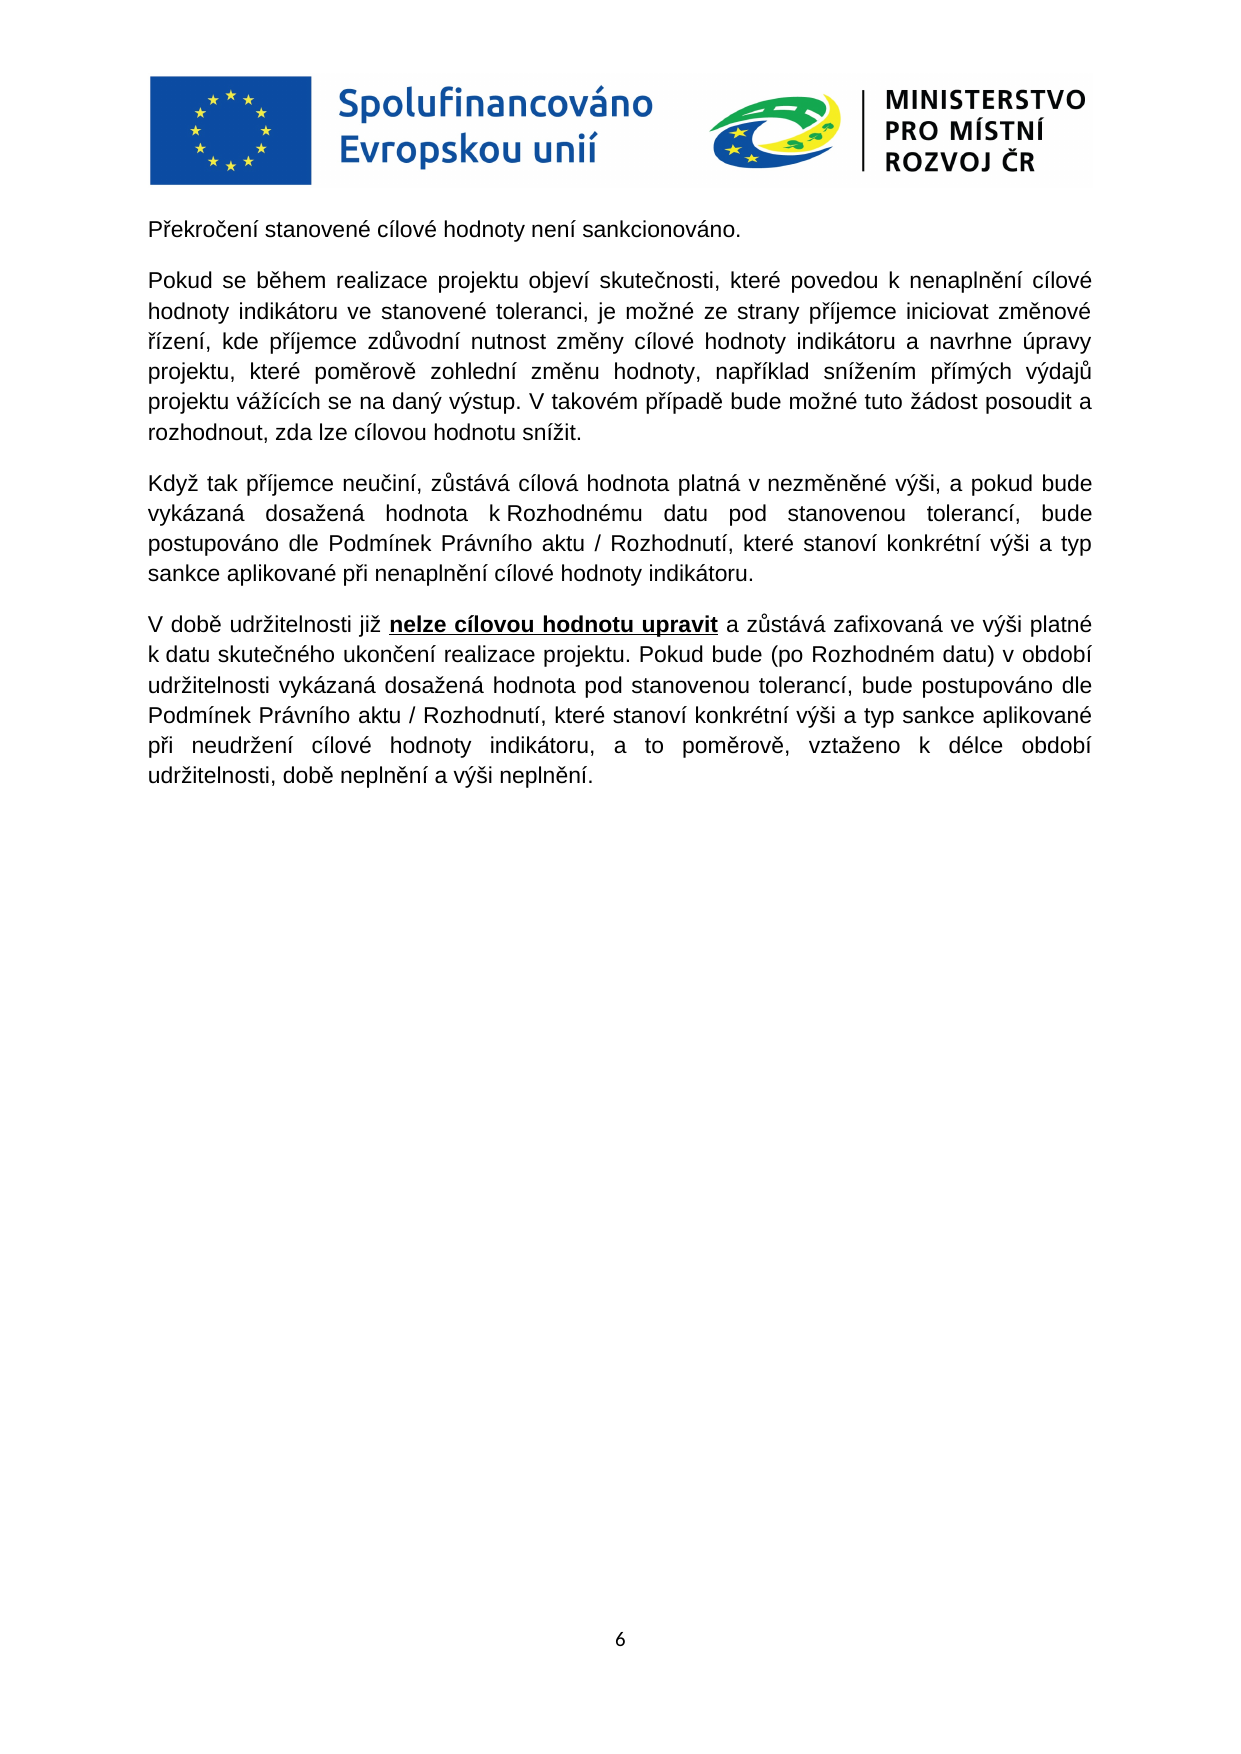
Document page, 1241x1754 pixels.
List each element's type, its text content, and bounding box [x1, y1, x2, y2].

text Když tak příjemce neučiní, zůstává cílová hodnota platná v nezměněné výši, a pokud bude vykázaná dosažená hodnota k Rozhodnému datu pod stanovenou tolerancí, bude postupováno dle Podmínek Právního aktu / Rozhodnutí, které stanoví konkrétní výši a typ sankce aplikované při nenaplnění cílové hodnoty indikátoru. [148, 469, 1093, 587]
text Pokud se během realizace projektu objeví skutečnosti, které povedou k nenaplnění cílové hodnoty indikátoru ve stanovené toleranci, je možné ze strany příjemce iniciovat změnové řízení, kde příjemce zdůvodní nutnost změny cílové hodnoty indikátoru a navrhne úpravy projektu, které poměrově zohlední změnu hodnoty, například snížením přímých výdajů projektu vážících se na daný výstup. V takovém případě bude možné tuto žádost posoudit a rozhodnout, zda lze cílovou hodnotu snížit. [148, 267, 1093, 445]
text V době udržitelnosti již nelze cílovou hodnotu upravit a zůstává zafixovaná ve výši platné k datu skutečného ukončení realizace projektu. Pokud bude (po Rozhodném datu) v období udržitelnosti vykázaná dosažená hodnota pod stanovenou tolerancí, bude postupováno dle Podmínek Právního aktu / Rozhodnutí, které stanoví konkrétní výši a typ sankce aplikované při neudržení cílové hodnoty indikátoru, a to poměrově, vztaženo k délce období udržitelnosti, době neplnění a výši neplnění. [148, 611, 1093, 789]
picture [147, 73, 1093, 188]
text Překročení stanovené cílové hodnoty není sankcionováno. [148, 216, 1093, 243]
